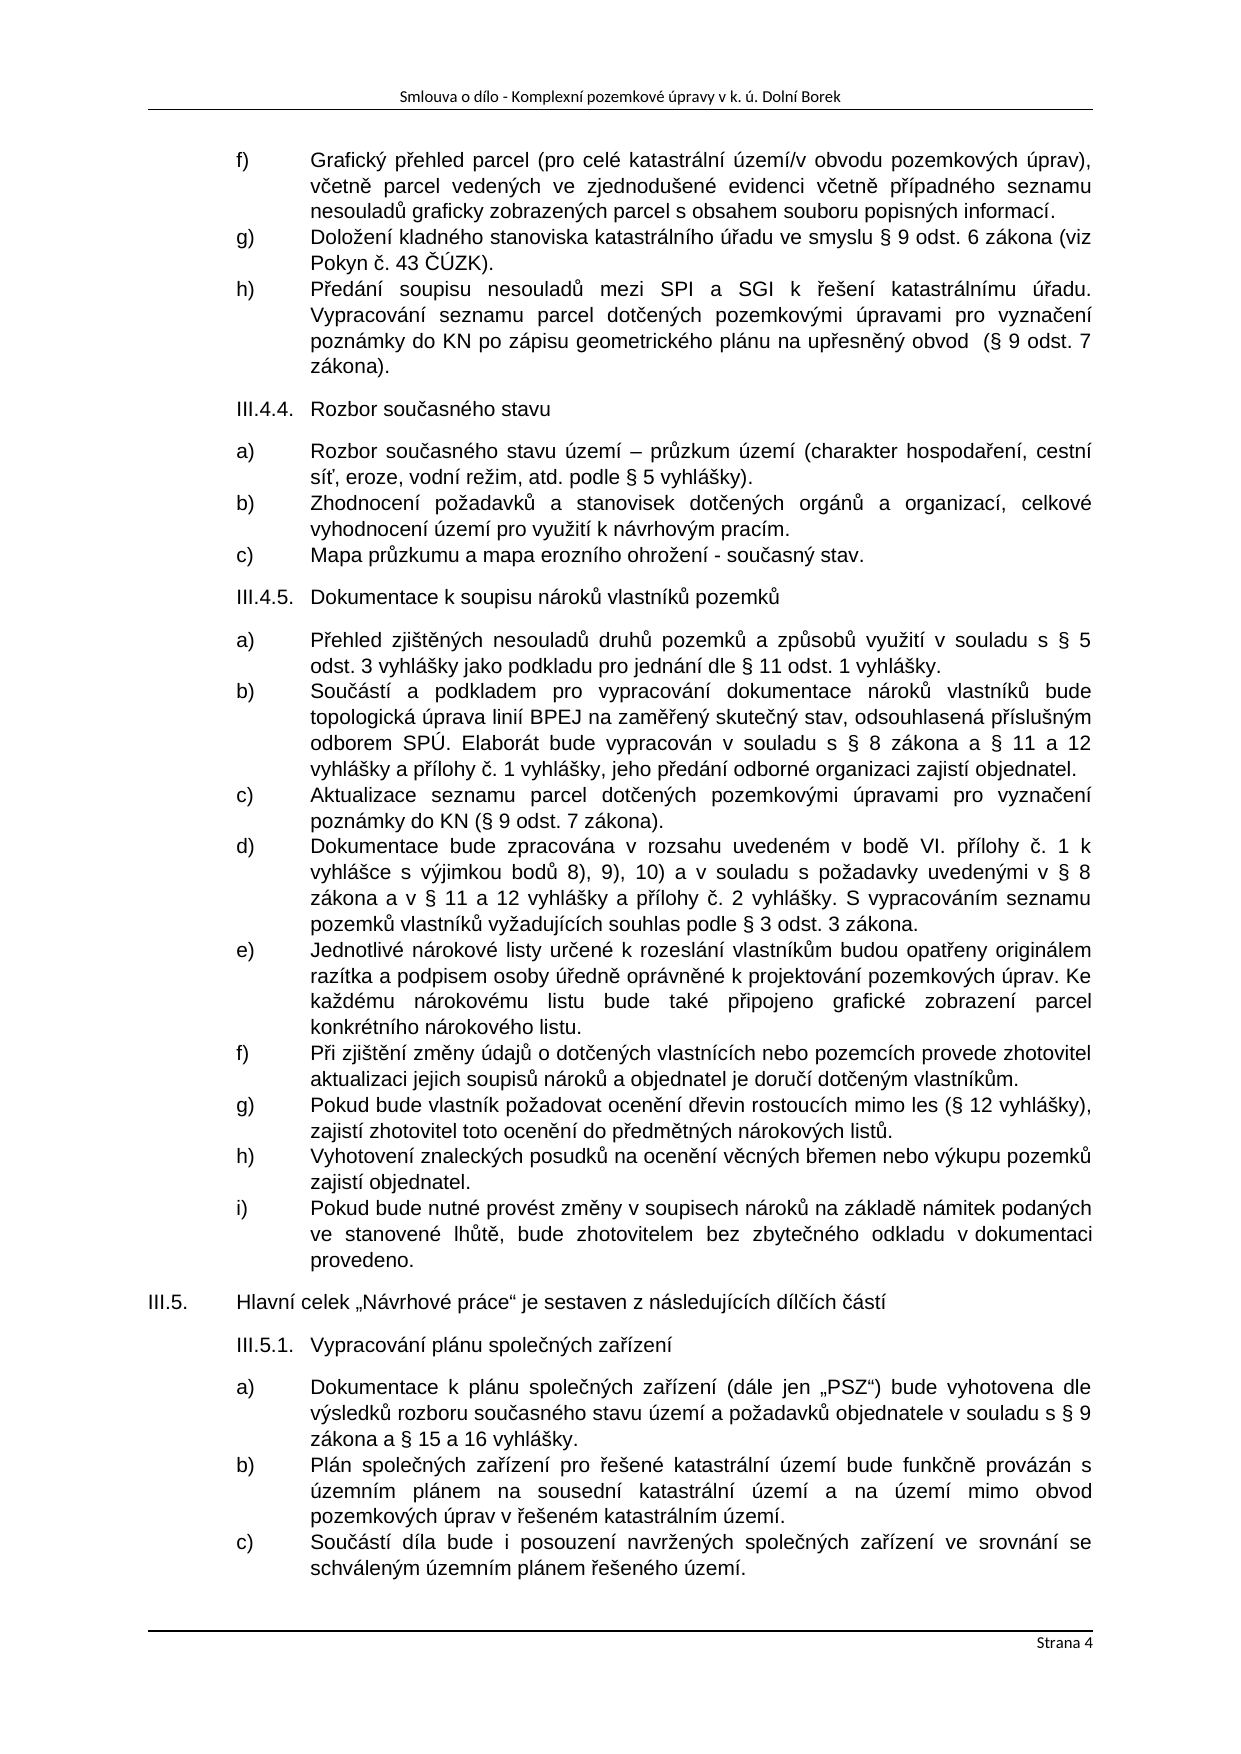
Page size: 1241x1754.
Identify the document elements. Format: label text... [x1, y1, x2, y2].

text Pokud bude vlastník požadovat ocenění dřevin rostoucích mimo les (§ 12 vyhlášky), zajistí zhotovitel toto ocenění do předmětných nárokových listů. [236, 1093, 1093, 1142]
text Zhodnocení požadavků a stanovisek dotčených orgánů a organizací, celkové vyhodnocení území pro využití k návrhovým pracím. [236, 491, 1093, 541]
text Dokumentace k soupisu nároků vlastníků pozemků [236, 585, 1093, 609]
text Mapa průzkumu a mapa erozního ohrožení - současný stav. [236, 543, 1093, 567]
text Rozbor současného stavu [236, 397, 1093, 421]
text Vyhotovení znaleckých posudků na ocenění věcných břemen nebo výkupu pozemků zajistí objednatel. [236, 1144, 1093, 1194]
text Grafický přehled parcel (pro celé katastrální území/v obvodu pozemkových úprav), včetně parcel vedených ve zjednodušené evidenci včetně případného seznamu nesouladů graficky zobrazených parcel s obsahem souboru popisných informací. [236, 148, 1093, 223]
text Při zjištění změny údajů o dotčených vlastnících nebo pozemcích provede zhotovitel aktualizaci jejich soupisů nároků a objednatel je doručí dotčeným vlastníkům. [236, 1041, 1093, 1091]
text Dokumentace bude zpracována v rozsahu uvedeném v bodě VI. přílohy č. 1 k vyhlášce s výjimkou bodů 8), 9), 10) a v souladu s požadavky uvedenými v § 8 zákona a v § 11 a 12 vyhlášky a přílohy č. 2 vyhlášky. S vypracováním seznamu pozemků vlastníků vyžadujících souhlas podle § 3 odst. 3 zákona. [236, 834, 1093, 936]
text Součástí díla bude i posouzení navržených společných zařízení ve srovnání se schváleným územním plánem řešeného území. [236, 1530, 1093, 1580]
text Doložení kladného stanoviska katastrálního úřadu ve smyslu § 9 odst. 6 zákona (viz Pokyn č. 43 ČÚZK). [236, 225, 1093, 275]
text Součástí a podkladem pro vypracování dokumentace nároků vlastníků bude topologická úprava linií BPEJ na zaměřený skutečný stav, odsouhlasená příslušným odborem SPÚ. Elaborát bude vypracován v souladu s § 8 zákona a § 11 a 12 vyhlášky a přílohy č. 1 vyhlášky, jeho předání odborné organizaci zajistí objednatel. [236, 679, 1093, 781]
text Aktualizace seznamu parcel dotčených pozemkovými úpravami pro vyznačení poznámky do KN (§ 9 odst. 7 zákona). [236, 783, 1093, 832]
text Přehled zjištěných nesouladů druhů pozemků a způsobů využití v souladu s § 5 odst. 3 vyhlášky jako podkladu pro jednání dle § 11 odst. 1 vyhlášky. [236, 628, 1093, 677]
text Dokumentace k plánu společných zařízení (dále jen „PSZ“) bude vyhotovena dle výsledků rozboru současného stavu území a požadavků objednatele v souladu s § 9 zákona a § 15 a 16 vyhlášky. [236, 1375, 1093, 1451]
text Vypracování plánu společných zařízení [236, 1333, 1093, 1357]
text Předání soupisu nesouladů mezi SPI a SGI k řešení katastrálnímu úřadu. Vypracování seznamu parcel dotčených pozemkovými úpravami pro vyznačení poznámky do KN po zápisu geometrického plánu na upřesněný obvod (§ 9 odst. 7 zákona). [236, 277, 1093, 378]
text Pokud bude nutné provést změny v soupisech nároků na základě námitek podaných ve stanovené lhůtě, bude zhotovitelem bez zbytečného odkladu v dokumentaci provedeno. [236, 1196, 1093, 1272]
text Jednotlivé nárokové listy určené k rozeslání vlastníkům budou opatřeny originálem razítka a podpisem osoby úředně oprávněné k projektování pozemkových úprav. Ke každému nárokovému listu bude také připojeno grafické zobrazení parcel konkrétního nárokového listu. [236, 938, 1093, 1039]
text Plán společných zařízení pro řešené katastrální území bude funkčně provázán s územním plánem na sousední katastrální území a na území mimo obvod pozemkových úprav v řešeném katastrálním území. [236, 1453, 1093, 1528]
list Hlavní celek „Návrhové práce“ je sestaven z následujících dílčích částí [148, 1290, 1093, 1314]
text Rozbor současného stavu území – průzkum území (charakter hospodaření, cestní síť, eroze, vodní režim, atd. podle § 5 vyhlášky). [236, 439, 1093, 489]
